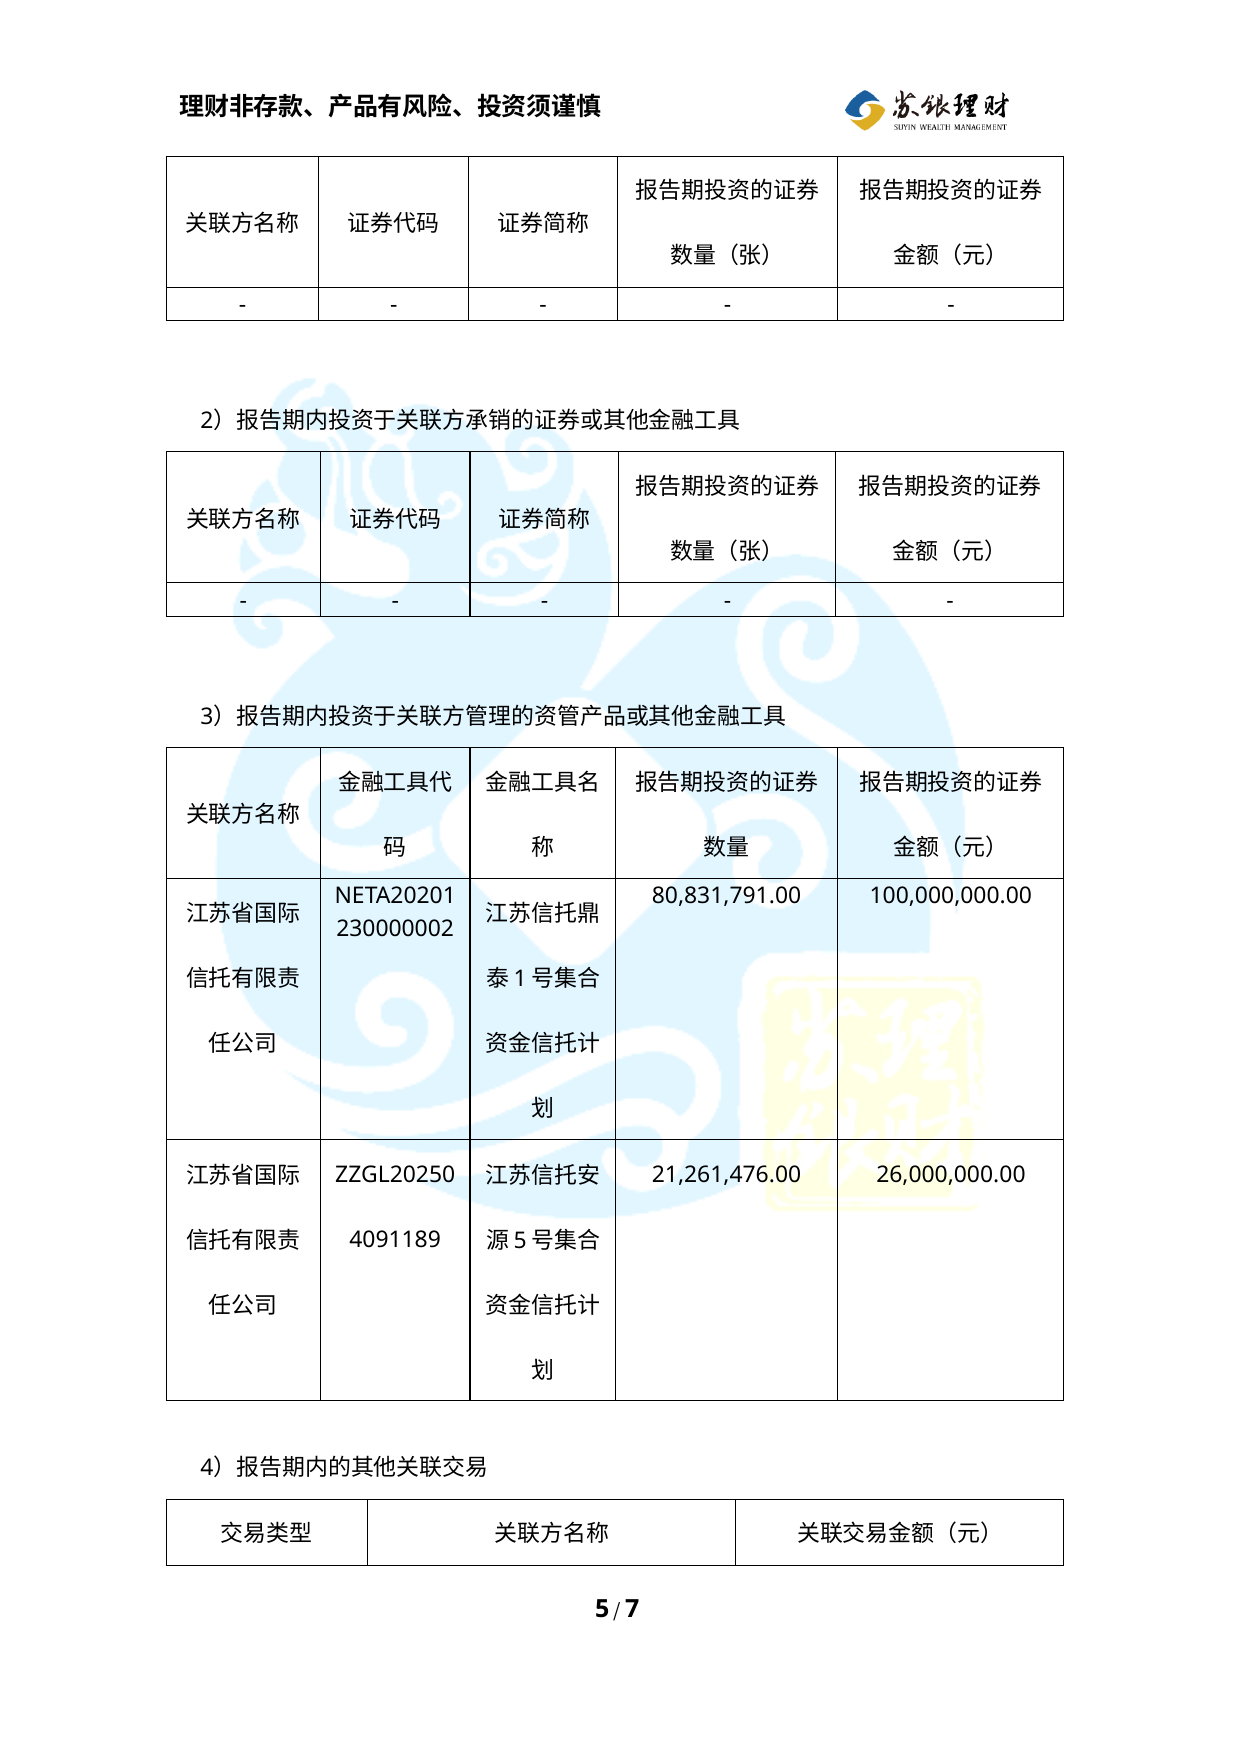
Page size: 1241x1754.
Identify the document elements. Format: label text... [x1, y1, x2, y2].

table_header 关联方名称 [368, 1500, 735, 1564]
table_cell 江苏信托安源5号集合资金信托计划 [471, 1140, 615, 1400]
table_cell - [167, 288, 318, 320]
table_header 交易类型 [167, 1500, 367, 1564]
table_cell 26,000,000.00 [838, 1140, 1063, 1400]
table_header 金融工具名称 [471, 748, 615, 878]
table_cell 100,000,000.00 [838, 879, 1063, 1139]
table_header 关联方名称 [167, 748, 320, 878]
table_header 报告期投资的证券金额（元） [836, 452, 1063, 582]
table_cell - [618, 288, 837, 320]
picture [820, 72, 1039, 143]
table_header 报告期投资的证券数量（张） [619, 452, 835, 582]
table_header 证券代码 [319, 157, 468, 287]
table_header 报告期投资的证券金额（元） [838, 748, 1063, 878]
table_header 关联方名称 [167, 452, 320, 582]
table_cell - [619, 583, 835, 616]
text 2）报告期内投资于关联方承销的证券或其他金融工具 [177, 386, 1053, 451]
table_header 报告期投资的证券数量（张） [618, 157, 837, 287]
table_cell 江苏省国际信托有限责任公司 [167, 879, 320, 1139]
table_cell - [838, 288, 1063, 320]
table_cell - [319, 288, 468, 320]
table_cell - [469, 288, 617, 320]
table_cell 江苏省国际信托有限责任公司 [167, 1140, 320, 1400]
table_cell 80,831,791.00 [616, 879, 837, 1139]
table_header 关联方名称 [167, 157, 318, 287]
table_cell - [836, 583, 1063, 616]
table_cell - [471, 583, 618, 616]
table_cell ZZGL202504091189 [321, 1140, 469, 1400]
table_cell - [321, 583, 469, 616]
table_cell 21,261,476.00 [616, 1140, 837, 1400]
table_header 证券简称 [469, 157, 617, 287]
list 报告期内投资于关联方管理的资管产品或其他金融工具 [177, 682, 1053, 747]
table_cell NETA20201230000002 [321, 879, 469, 1139]
table_cell 江苏信托鼎泰1号集合资金信托计划 [471, 879, 615, 1139]
table_header 报告期投资的证券数量 [616, 748, 837, 878]
table_header 证券代码 [321, 452, 469, 582]
table_header 金融工具代码 [321, 748, 469, 878]
table_header 关联交易金额（元） [736, 1500, 1063, 1564]
table_header 报告期投资的证券金额（元） [838, 157, 1063, 287]
table_header 证券简称 [471, 452, 618, 582]
table_cell - [167, 583, 320, 616]
list 报告期内的其他关联交易 [177, 1433, 1053, 1498]
